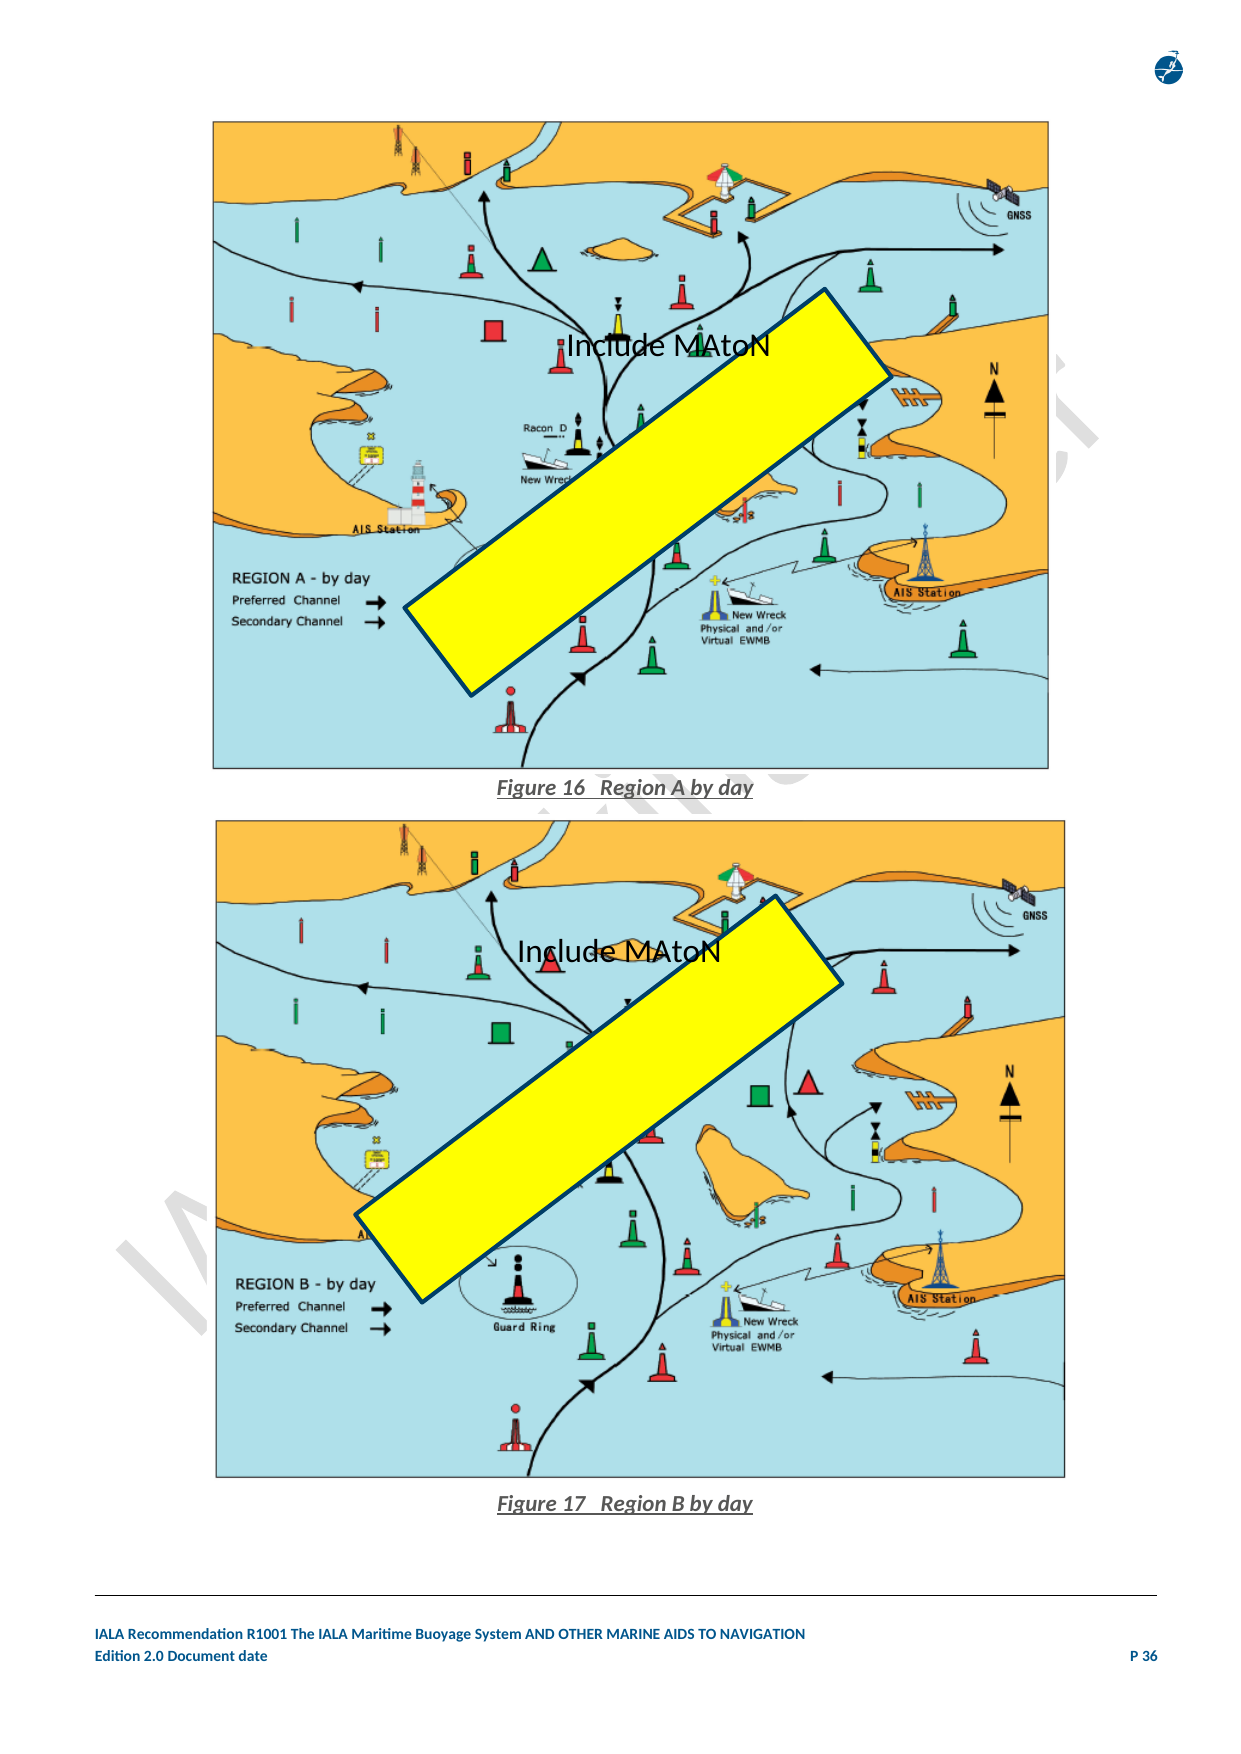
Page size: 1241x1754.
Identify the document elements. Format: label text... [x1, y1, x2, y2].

picture [1123, 0, 1241, 119]
picture [196, 113, 1056, 774]
text Region B by day [94, 1489, 1157, 1517]
text Region A by day [94, 773, 1157, 802]
picture [206, 814, 1075, 1489]
